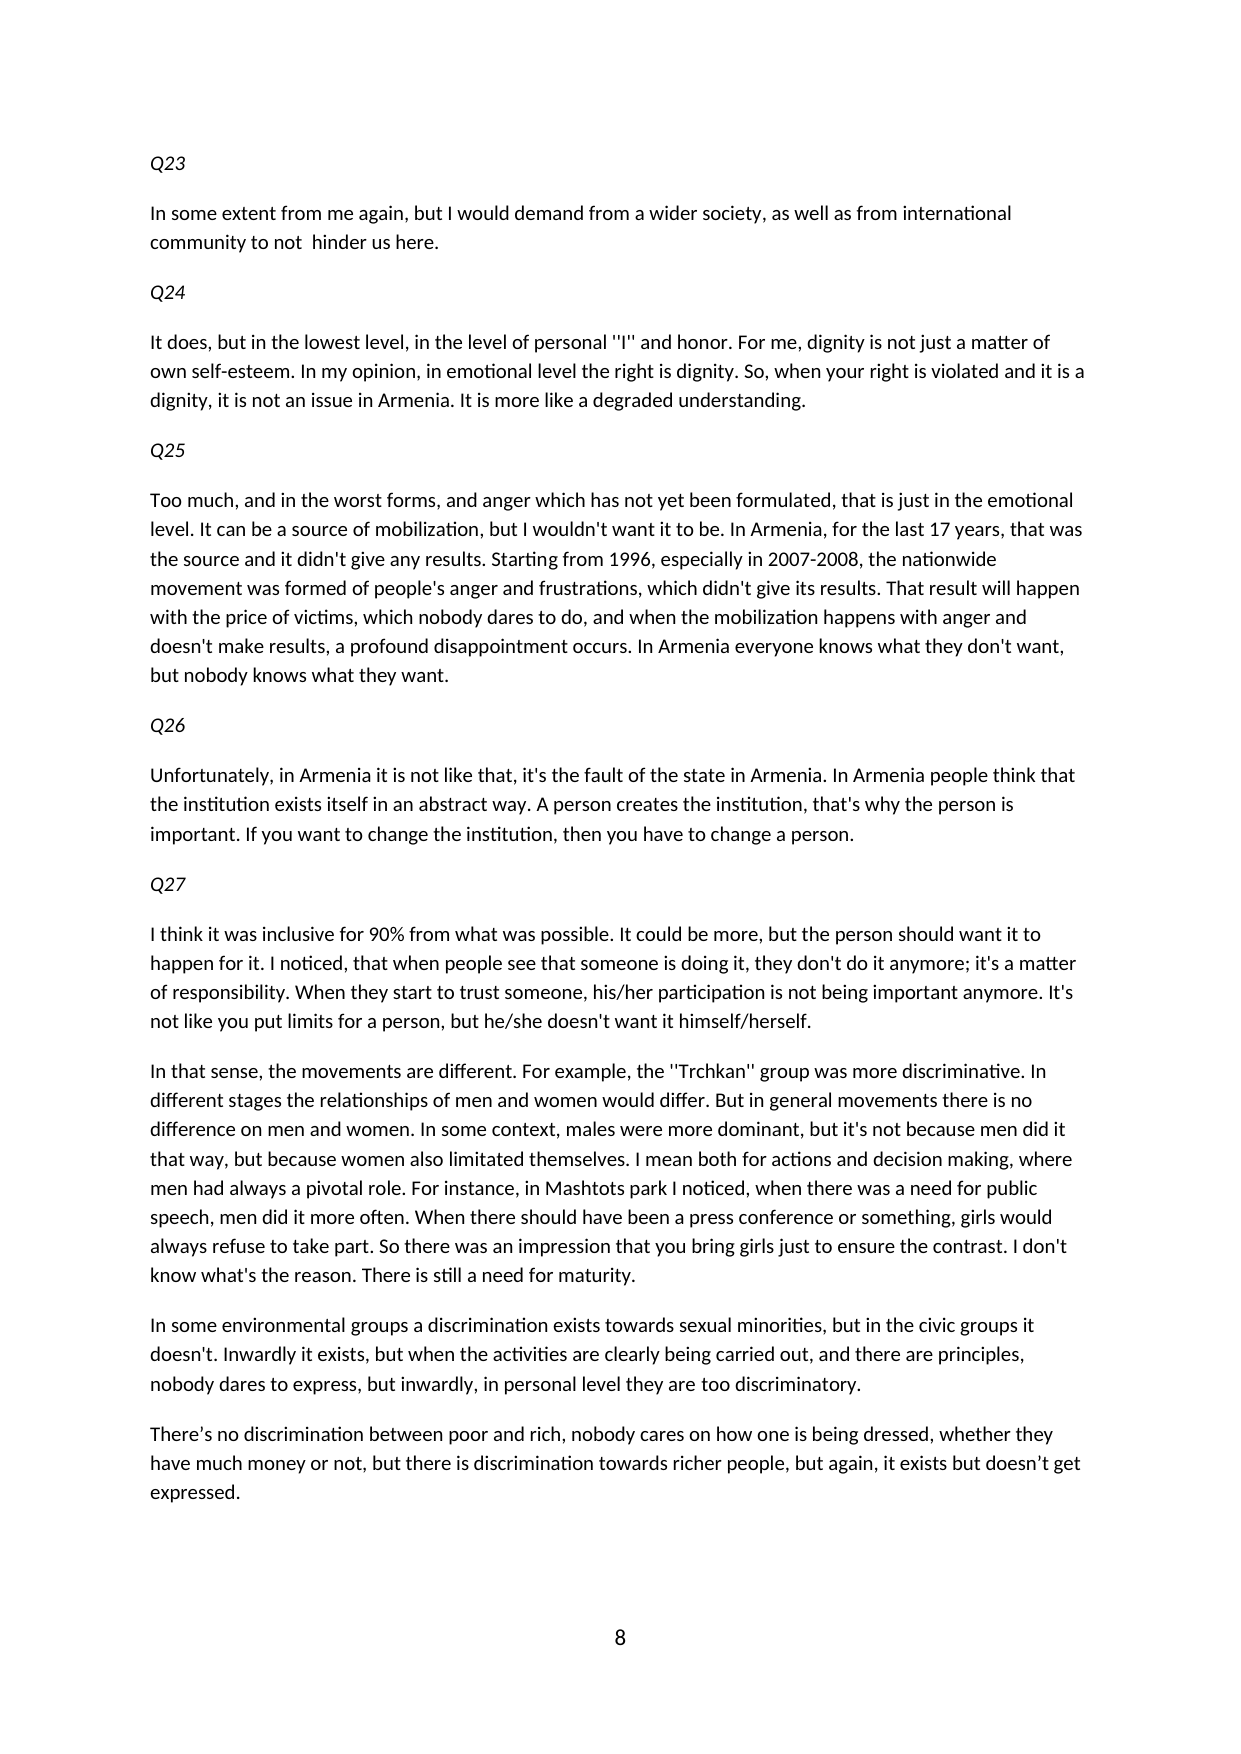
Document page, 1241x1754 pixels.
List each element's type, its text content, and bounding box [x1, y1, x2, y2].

text In some environmental groups a discrimination exists towards sexual minorities, but in the civic groups it doesn't. Inwardly it exists, but when the activities are clearly being carried out, and there are principles, nobody dares to express, but inwardly, in personal level they are too discriminatory. [150, 1312, 1090, 1396]
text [150, 1421, 1090, 1504]
text In some extent from me again, but I would demand from a wider society, as well as from international community to not hinder us here. [150, 200, 1090, 254]
text Q23 [150, 150, 1090, 175]
text Q26 [150, 712, 1090, 738]
text Unfortunately, in Armenia it is not like that, it's the fault of the state in Armenia. In Armenia people think that the institution exists itself in an abstract way. A person creates the institution, that's why the person is important. If you want to change the institution, then you have to change a person. [150, 762, 1090, 846]
text Q24 [150, 279, 1090, 304]
text In that sense, the movements are different. For example, the ''Trchkan'' group was more discriminative. In different stages the relationships of men and women would differ. But in general movements there is no difference on men and women. In some context, males were more dominant, but it's not because men did it that way, but because women also limitated themselves. I mean both for actions and decision making, where men had always a pivotal role. For instance, in Mashtots park I noticed, when there was a need for public speech, men did it more often. When there should have been a press conference or something, girls would always refuse to take part. So there was an impression that you bring girls just to ensure the contrast. I don't know what's the reason. There is still a need for maturity. [150, 1058, 1090, 1288]
text It does, but in the lowest level, in the level of personal ''I'' and honor. For me, dignity is not just a matter of own self-esteem. In my opinion, in emotional level the right is dignity. So, when your right is violated and it is a dignity, it is not an issue in Armenia. It is more like a degraded understanding. [150, 329, 1090, 413]
text Too much, and in the worst forms, and anger which has not yet been formulated, that is just in the emotional level. It can be a source of mobilization, but I wouldn't want it to be. In Armenia, for the last 17 years, that was the source and it didn't give any results. Starting from 1996, especially in 2007-2008, the nationwide movement was formed of people's anger and frustrations, which didn't give its results. That result will happen with the price of victims, which nobody dares to do, and when the mobilization happens with anger and doesn't make results, a profound disappointment occurs. In Armenia everyone knows what they don't want, but nobody knows what they want. [150, 487, 1090, 688]
text Q25 [150, 437, 1090, 463]
text Q27 [150, 871, 1090, 896]
text I think it was inclusive for 90% from what was possible. It could be more, but the person should want it to happen for it. I noticed, that when people see that someone is doing it, they don't do it anymore; it's a matter of responsibility. When they start to trust someone, his/her participation is not being important anymore. It's not like you put limits for a person, but he/she doesn't want it himself/herself. [150, 921, 1090, 1034]
